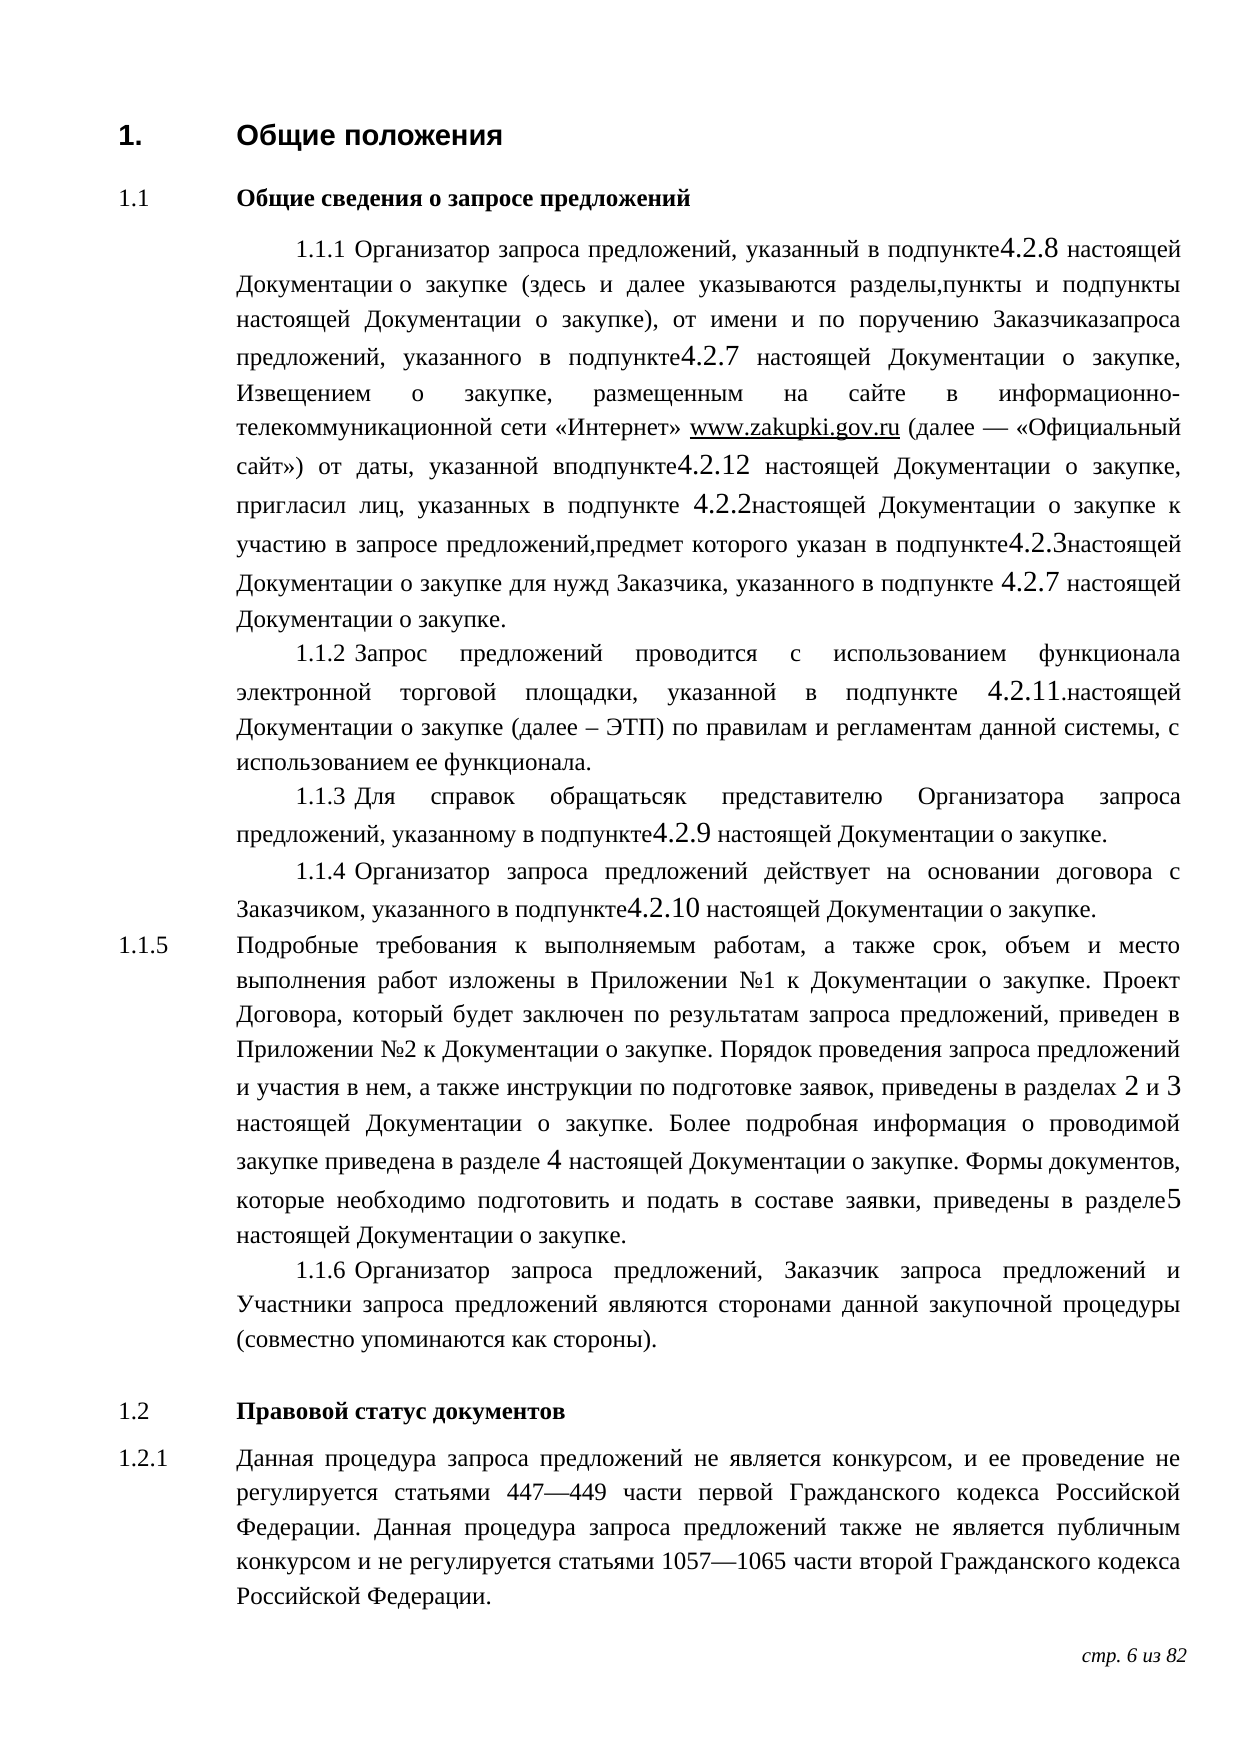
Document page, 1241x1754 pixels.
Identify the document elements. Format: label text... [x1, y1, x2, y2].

subtitle Общие положения [118, 118, 1181, 152]
text Организатор запроса предложений, указанный в подпункте4.2.8 настоящей Документации о закупке (здесь и далее указываются разделы,пункты и подпункты настоящей Документации о закупке), от имени и по поручению Заказчиказапроса предложений, указанного в подпункте4.2.7 настоящей Документации о закупке, Извещением о закупке, размещенным на сайте в информационно-телекоммуникационной сети «Интернет» www.zakupki.gov.ru (далее — «Официальный сайт») от даты, указанной вподпункте4.2.12 настоящей Документации о закупке, пригласил лиц, указанных в подпункте 4.2.2настоящей Документации о закупке к участию в запросе предложений,предмет которого указан в подпункте4.2.3настоящей Документации о закупке для нужд Заказчика, указанного в подпункте 4.2.7 настоящей Документации о закупке. [236, 230, 1181, 633]
subtitle Правовой статус документов [118, 1396, 1181, 1425]
subtitle Общие сведения о запросе предложений [118, 183, 1181, 212]
list Подробные требования к выполняемым работам, а также срок, объем и место выполнения работ изложены в Приложении №1 к Документации о закупке. Проект Договора, который будет заключен по результатам запроса предложений, приведен в Приложении №2 к Документации о закупке. Порядок проведения запроса предложений и участия в нем, а также инструкции по подготовке заявок, приведены в разделах 2 и 3 настоящей Документации о закупке. Более подробная информация о проводимой закупке приведена в разделе 4 настоящей Документации о закупке. Формы документов, которые необходимо подготовить и подать в составе заявки, приведены в разделе5 настоящей Документации о закупке. [118, 930, 1181, 1249]
text Организатор запроса предложений, Заказчик запроса предложений и Участники запроса предложений являются сторонами данной закупочной процедуры (совместно упоминаются как стороны). [236, 1255, 1181, 1353]
list Данная процедура запроса предложений не является конкурсом, и ее проведение не регулируется статьями 447—449 части первой Гражданского кодекса Российской Федерации. Данная процедура запроса предложений также не является публичным конкурсом и не регулируется статьями 1057—1065 части второй Гражданского кодекса Российской Федерации. [118, 1443, 1181, 1610]
text Организатор запроса предложений действует на основании договора с Заказчиком, указанного в подпункте4.2.10 настоящей Документации о закупке. [236, 856, 1181, 924]
text Запрос предложений проводится с использованием функционала электронной торговой площадки, указанной в подпункте 4.2.11.настоящей Документации о закупке (далее – ЭТП) по правилам и регламентам данной системы, с использованием ее функционала. [236, 638, 1181, 775]
text Для справок обращатьсяк представителю Организатора запроса предложений, указанному в подпункте4.2.9 настоящей Документации о закупке. [236, 781, 1181, 849]
